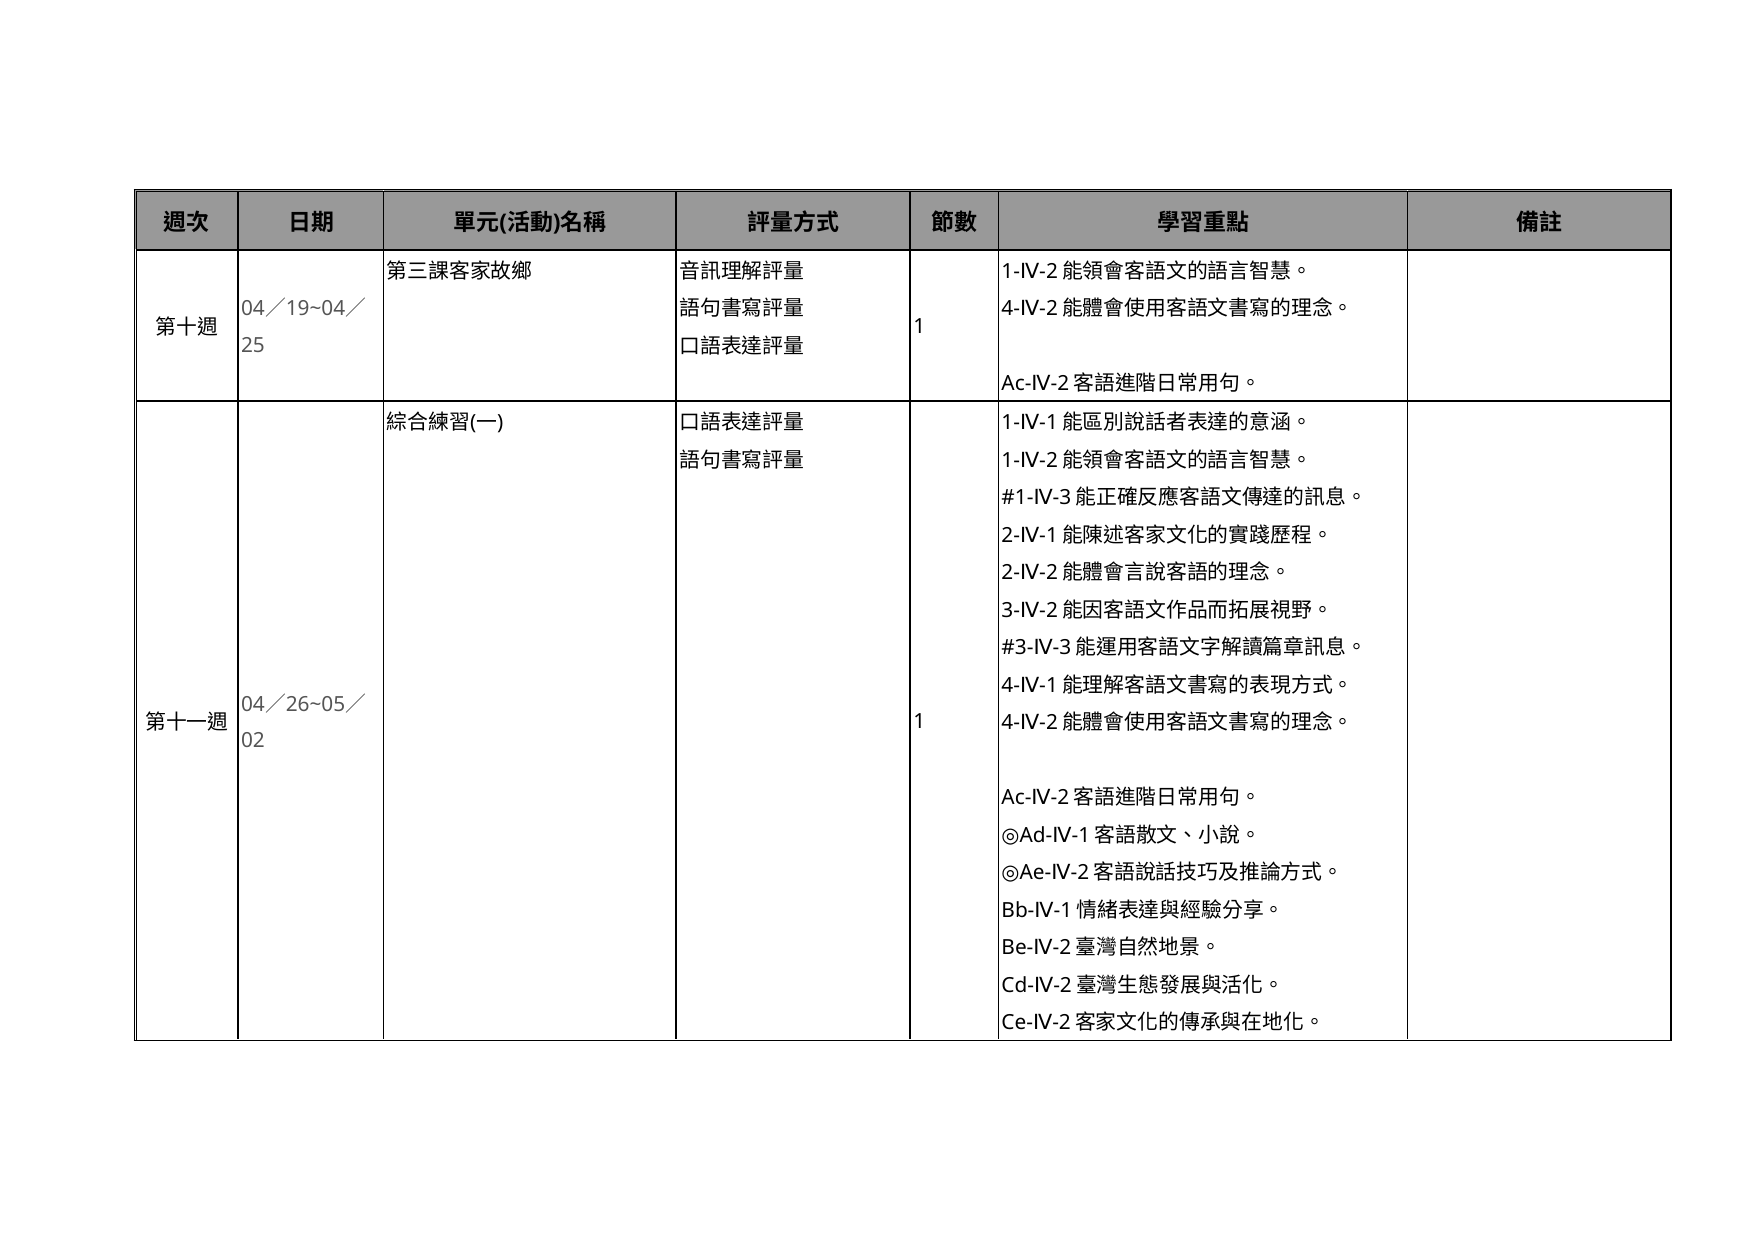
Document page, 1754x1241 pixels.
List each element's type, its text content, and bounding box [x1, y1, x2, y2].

table_cell 第十一週 [137, 402, 237, 1039]
table_cell 04／26~05／02 [239, 402, 383, 1039]
table_cell 音訊理解評量 語句書寫評量 口語表達評量 [677, 251, 909, 400]
table_header 週次 [137, 192, 237, 249]
table_cell 04／19~04／25 [239, 251, 383, 400]
table_header 日期 [239, 192, 383, 249]
table_cell 口語表達評量 語句書寫評量 [677, 402, 909, 1039]
table_cell 1-Ⅳ-1能區別說話者表達的意涵。 1-Ⅳ-2能領會客語文的語言智慧。 #1-Ⅳ-3能正確反應客語文傳達的訊息。 2-Ⅳ-1能陳述客家文化的實踐歷程。 2-Ⅳ-2能體會言說客語的理念。 3-Ⅳ-2能因客語文作品而拓展視野。 #3-Ⅳ-3能運用客語文字解讀篇章訊息。 4-Ⅳ-1能理解客語文書寫的表現方式。 4-Ⅳ-2能體會使用客語文書寫的理念。 Ac-Ⅳ-2客語進階日常用句。 ◎Ad-Ⅳ-1客語散文、小說。 ◎Ae-Ⅳ-2客語說話技巧及推論方式。 Bb-Ⅳ-1情緒表達與經驗分享。 Be-Ⅳ-2臺灣自然地景。 Cd-Ⅳ-2臺灣生態發展與活化。 Ce-Ⅳ-2客家文化的傳承與在地化。 [999, 402, 1407, 1039]
table_header 評量方式 [677, 192, 909, 249]
table_cell 第十週 [137, 251, 237, 400]
table_cell [1408, 402, 1670, 1039]
table_header 節數 [911, 192, 998, 249]
table_header 學習重點 [999, 192, 1407, 249]
table_cell [1408, 251, 1670, 400]
table_header 單元(活動)名稱 [384, 192, 675, 249]
table_cell 綜合練習(一) [384, 402, 675, 1039]
table_cell 第三課客家故鄉 [384, 251, 675, 400]
table_cell 1 [911, 251, 998, 400]
table_cell 1 [911, 402, 998, 1039]
table_cell 1-Ⅳ-2能領會客語文的語言智慧。 4-Ⅳ-2能體會使用客語文書寫的理念。 Ac-Ⅳ-2客語進階日常用句。 [999, 251, 1407, 400]
table_header 備註 [1408, 192, 1670, 249]
